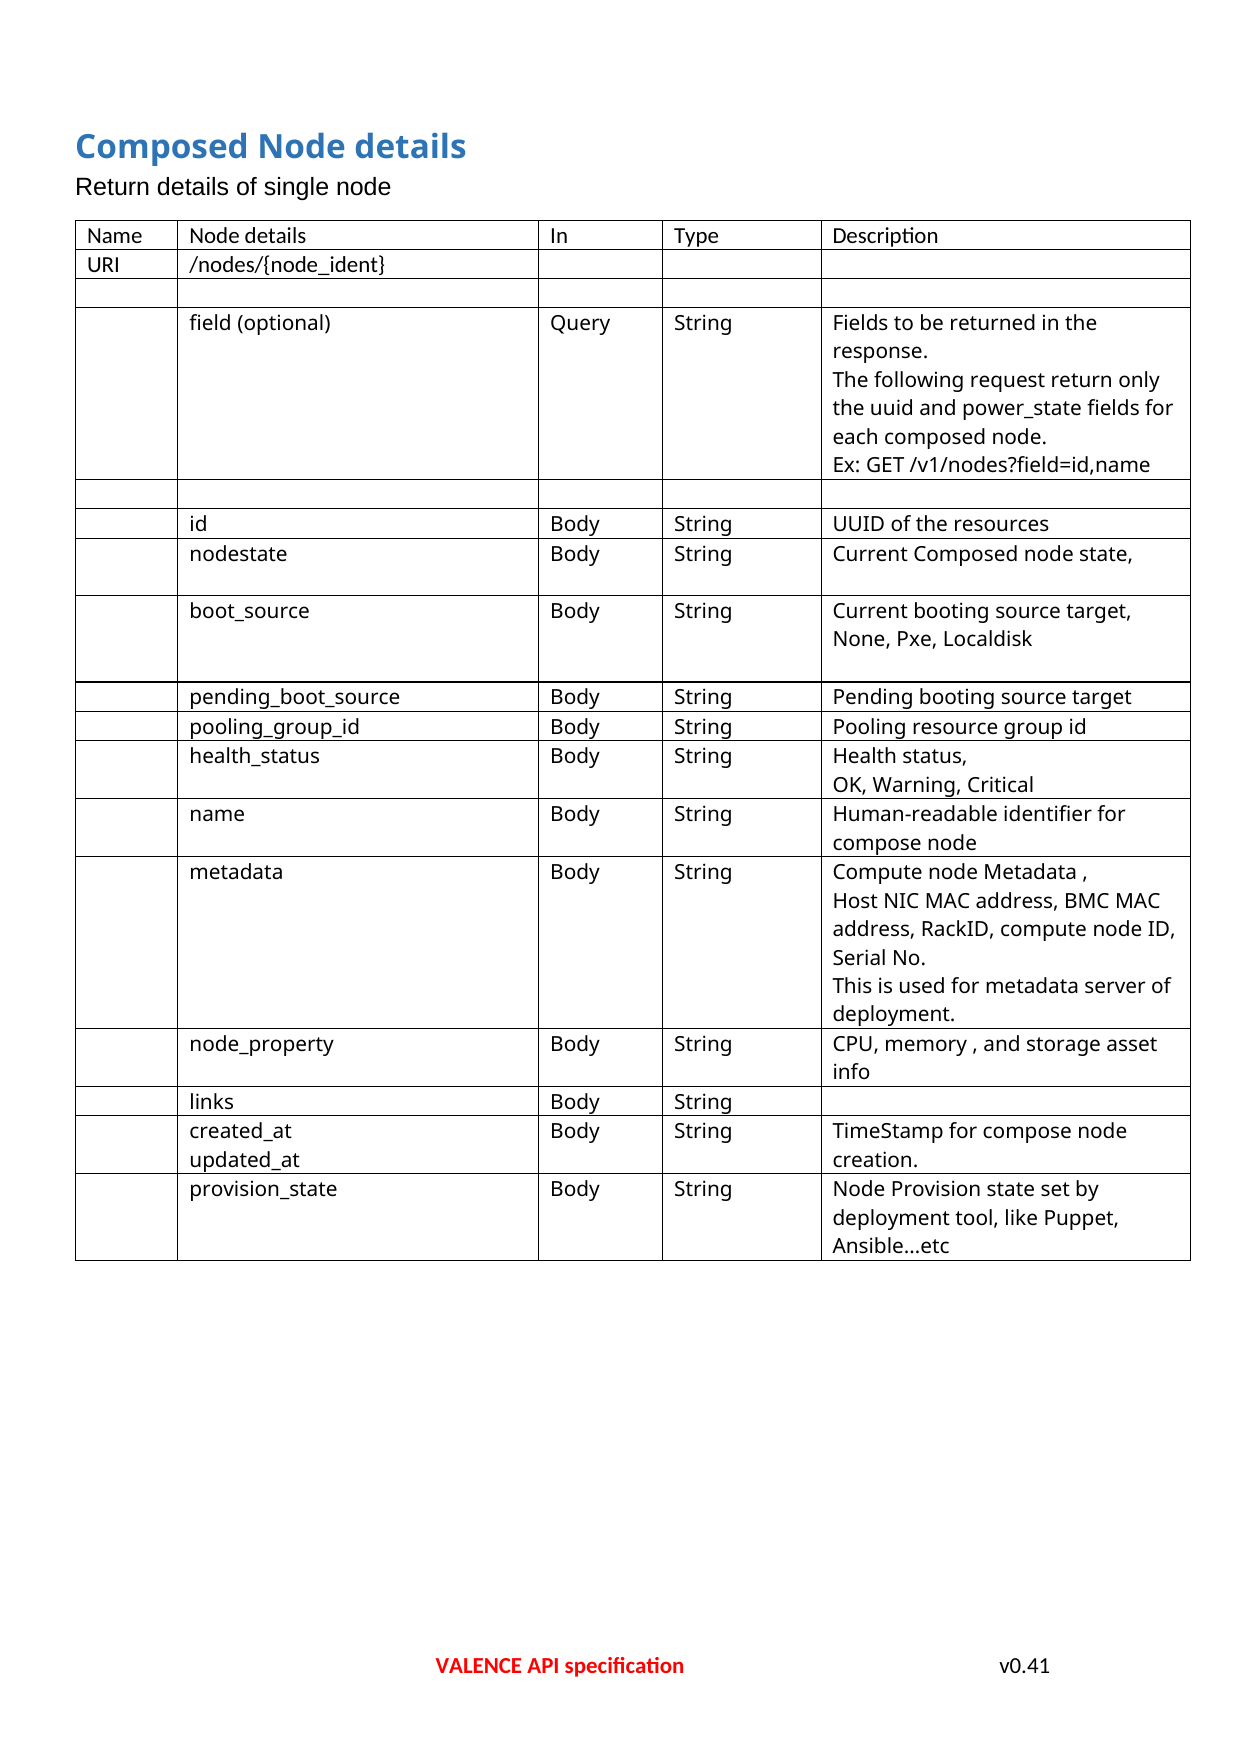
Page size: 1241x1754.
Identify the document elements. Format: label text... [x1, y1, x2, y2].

table_header Node details [178, 221, 538, 249]
text Return details of single node [75, 172, 1165, 201]
table_header Type [663, 221, 821, 249]
table_cell String [663, 799, 821, 856]
table_cell [663, 250, 821, 278]
table_cell Body [539, 1116, 662, 1173]
table_cell String [663, 539, 821, 595]
table_cell UUID of the resources [822, 509, 1190, 538]
table_cell String [663, 683, 821, 711]
table_cell Current Composed node state, [822, 539, 1190, 595]
table_cell Node Provision state set by deployment tool, like Puppet, Ansible…etc [822, 1174, 1190, 1259]
table_cell Pooling resource group id [822, 712, 1190, 740]
table_cell Body [539, 799, 662, 856]
table_cell [822, 279, 1190, 307]
table_cell id [178, 509, 538, 538]
table_cell String [663, 308, 821, 479]
table_cell [822, 480, 1190, 508]
table_cell [178, 480, 538, 508]
table_cell String [663, 1029, 821, 1086]
table_cell field (optional) [178, 308, 538, 479]
table_cell String [663, 712, 821, 740]
table_cell Body [539, 741, 662, 798]
table_cell TimeStamp for compose node creation. [822, 1116, 1190, 1173]
table_cell Body [539, 1029, 662, 1086]
table_cell Current booting source target, None, Pxe, Localdisk [822, 596, 1190, 681]
table_cell [76, 480, 177, 508]
table_cell String [663, 1116, 821, 1173]
table_cell [76, 596, 177, 681]
table_cell health_status [178, 741, 538, 798]
table_cell Body [539, 539, 662, 595]
table_cell [663, 480, 821, 508]
table_cell [76, 1174, 177, 1259]
table_cell [76, 712, 177, 740]
table_cell Body [539, 596, 662, 681]
table_cell String [663, 857, 821, 1028]
table_cell String [663, 1174, 821, 1259]
table_header In [539, 221, 662, 249]
table_cell [76, 509, 177, 538]
table_cell [822, 1087, 1190, 1115]
table_cell [539, 480, 662, 508]
table_cell [663, 279, 821, 307]
table_cell Body [539, 509, 662, 538]
table_cell CPU, memory , and storage asset info [822, 1029, 1190, 1086]
table_cell [76, 279, 177, 307]
table_cell metadata [178, 857, 538, 1028]
table_cell [76, 539, 177, 595]
table_cell nodestate [178, 539, 538, 595]
table_cell boot_source [178, 596, 538, 681]
table_cell created_at updated_at [178, 1116, 538, 1173]
table_header Description [822, 221, 1190, 249]
table_cell [76, 857, 177, 1028]
table_cell [178, 279, 538, 307]
table_cell [822, 250, 1190, 278]
table_header Name [76, 221, 177, 249]
table_cell [76, 1087, 177, 1115]
table_cell String [663, 509, 821, 538]
table_cell links [178, 1087, 538, 1115]
table_cell name [178, 799, 538, 856]
table_cell String [663, 741, 821, 798]
table_cell Health status, OK, Warning, Critical [822, 741, 1190, 798]
table_cell [76, 308, 177, 479]
table_cell Body [539, 683, 662, 711]
table_cell Query [539, 308, 662, 479]
table_cell Body [539, 1174, 662, 1259]
table_cell [76, 741, 177, 798]
table_cell [76, 683, 177, 711]
table_cell pooling_group_id [178, 712, 538, 740]
table_cell Pending booting source target [822, 683, 1190, 711]
table_cell Compute node Metadata , Host NIC MAC address, BMC MAC address, RackID, compute node ID, Serial No. This is used for metadata server of deployment. [822, 857, 1190, 1028]
table_cell Human-readable identifier for compose node [822, 799, 1190, 856]
table_cell provision_state [178, 1174, 538, 1259]
table_cell Body [539, 712, 662, 740]
table_cell [76, 1116, 177, 1173]
table_cell [76, 1029, 177, 1086]
table_cell URI [76, 250, 177, 278]
table_cell String [663, 596, 821, 681]
table_cell [539, 279, 662, 307]
table_cell node_property [178, 1029, 538, 1086]
table_cell Body [539, 1087, 662, 1115]
table_cell String [663, 1087, 821, 1115]
table_cell [539, 250, 662, 278]
table_cell Body [539, 857, 662, 1028]
table_cell Fields to be returned in the response. The following request return only the uuid and power_state fields for each composed node. Ex: GET /v1/nodes?field=id,name [822, 308, 1190, 479]
table_cell pending_boot_source [178, 683, 538, 711]
table_cell [76, 799, 177, 856]
table_cell /nodes/{node_ident} [178, 250, 538, 278]
subtitle Composed Node details [75, 123, 1165, 168]
